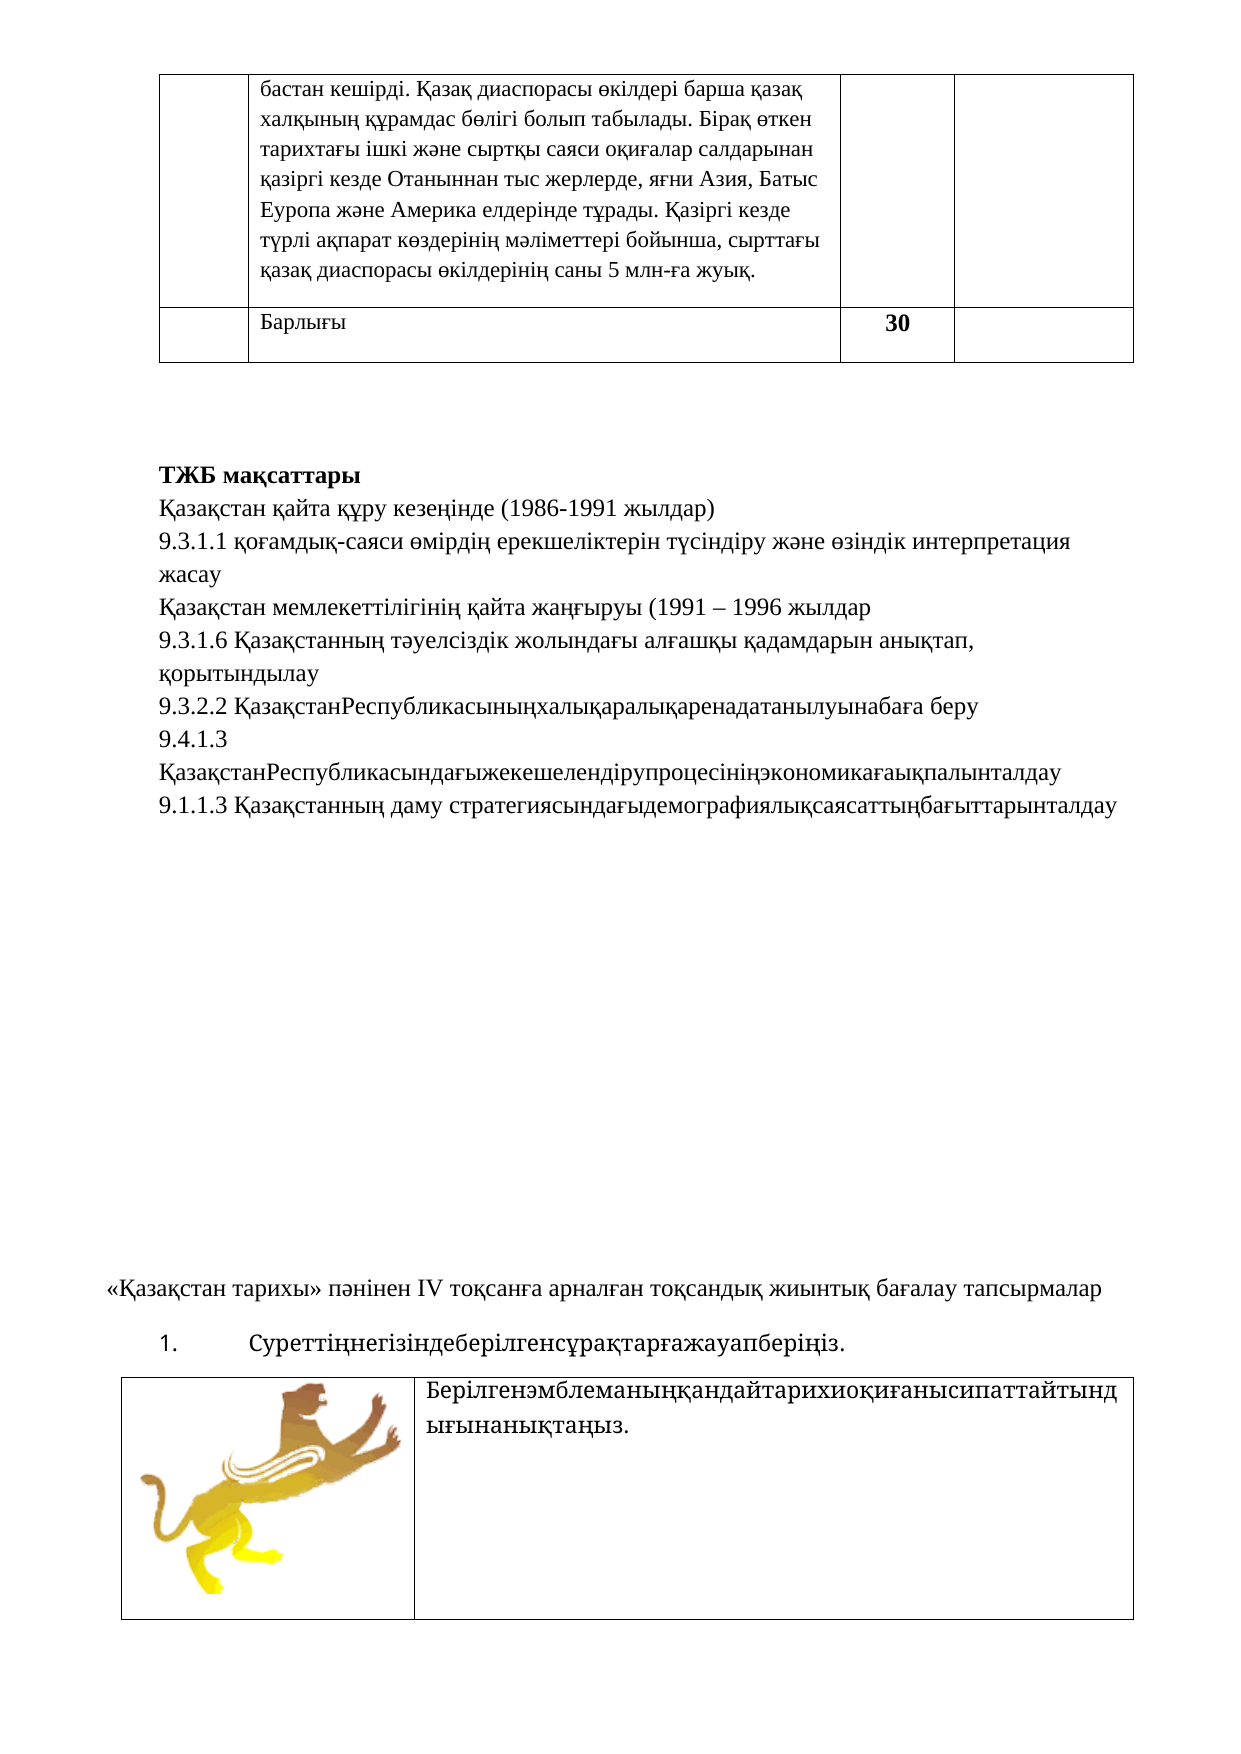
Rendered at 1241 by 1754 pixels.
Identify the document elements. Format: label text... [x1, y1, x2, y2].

list 9.3.1.1 қоғамдық-саяси өмірдің ерекшеліктерін түсіндіру және өзіндік интерпретация жасау [158, 526, 1134, 587]
list ТЖБ мақсаттары [158, 460, 1134, 488]
table_header Берілгенэмблеманыңқандайтарихиоқиғанысипаттайтындығынанықтаңыз. [415, 1378, 1133, 1619]
table_cell [160, 308, 248, 362]
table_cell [249, 75, 840, 307]
table_cell Барлығы [249, 308, 840, 362]
table_cell [955, 308, 1133, 362]
list Қазақстан мемлекеттілігінің қайта жаңғыруы (1991 – 1996 жылдар [158, 592, 1134, 621]
table_header [122, 1378, 414, 1619]
table_cell [955, 75, 1133, 307]
list Қазақстан қайта құру кезеңінде (1986-1991 жылдар) [158, 493, 1134, 521]
table_cell 30 [841, 308, 954, 362]
text «Қазақстан тарихы» пәнінен IV тоқсанға арналған тоқсандық жиынтық бағалау тапсырмалар [106, 1273, 1134, 1302]
picture [132, 1378, 405, 1594]
table_cell 5 [160, 75, 248, 307]
list 9.3.1.6 Қазақстанның тәуелсіздік жолындағы алғашқы қадамдарын анықтап, қорытындылау [158, 625, 1134, 687]
list 9.1.1.3 Қазақстанның даму стратегиясындағыдемографиялықсаясаттыңбағыттарынталдау [158, 790, 1134, 819]
list 9.4.1.3 ҚазақстанРеспубликасындағыжекешелендірупроцесініңэкономикағаықпалынталдау [158, 724, 1134, 786]
table_cell 8 [841, 75, 954, 307]
list 9.3.2.2 ҚазақстанРеспубликасыныңхалықаралықаренадатанылуынабаға беру [158, 691, 1134, 719]
list Суреттіңнегізіндеберілгенсұрақтарғажауапберіңіз. [158, 1327, 1134, 1358]
